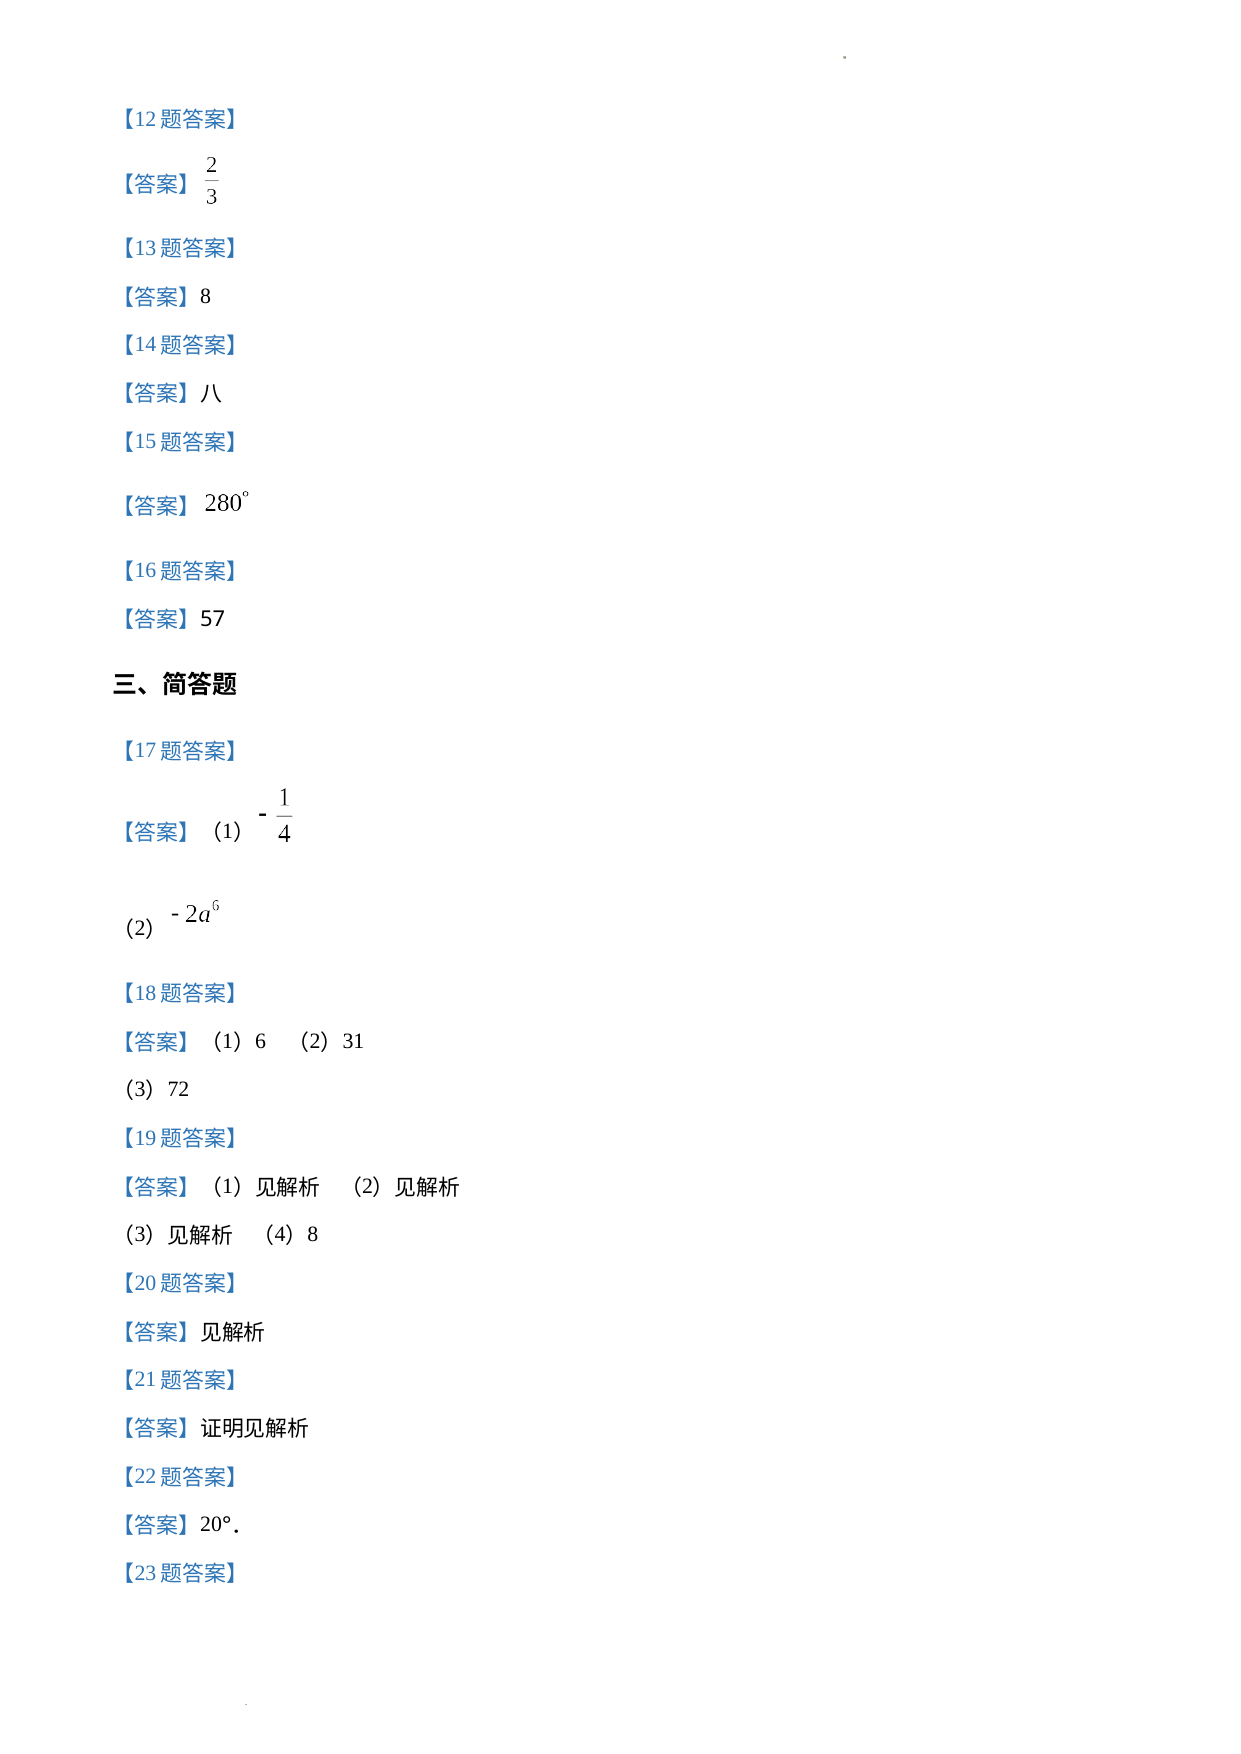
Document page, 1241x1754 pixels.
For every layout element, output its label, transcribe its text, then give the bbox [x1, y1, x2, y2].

text 【18题答案】 [112, 976, 1128, 1008]
text 【答案】（1）6 （2）31 [112, 1024, 1128, 1057]
text 【22题答案】 [112, 1459, 1128, 1492]
text 【13题答案】 [112, 231, 1128, 263]
text 【12题答案】 [112, 102, 1128, 134]
text （2） [112, 895, 1128, 960]
text 【16题答案】 [112, 553, 1128, 586]
text （3）见解析 （4）8 [112, 1217, 1128, 1250]
text 【答案】（1）见解析 （2）见解析 [112, 1169, 1128, 1202]
text 【答案】八 [112, 376, 1128, 408]
text 【20题答案】 [112, 1266, 1128, 1298]
text 【15题答案】 [112, 424, 1128, 457]
text 【答案】 [112, 473, 1128, 538]
text 【答案】57 [112, 602, 1128, 634]
text 【17题答案】 [112, 733, 1128, 766]
text 【19题答案】 [112, 1121, 1128, 1153]
text 【14题答案】 [112, 328, 1128, 360]
text （3）72 [112, 1072, 1128, 1105]
text 【答案】8 [112, 279, 1128, 312]
text 【答案】20°． [112, 1507, 1128, 1540]
text 【答案】证明见解析 [112, 1411, 1128, 1443]
text 【答案】（1） [112, 782, 1128, 879]
text 【23题答案】 [112, 1556, 1128, 1588]
text 【21题答案】 [112, 1362, 1128, 1395]
text 【答案】 [112, 150, 1128, 215]
text 三、简答题 [112, 650, 1128, 715]
text 【答案】见解析 [112, 1314, 1128, 1347]
